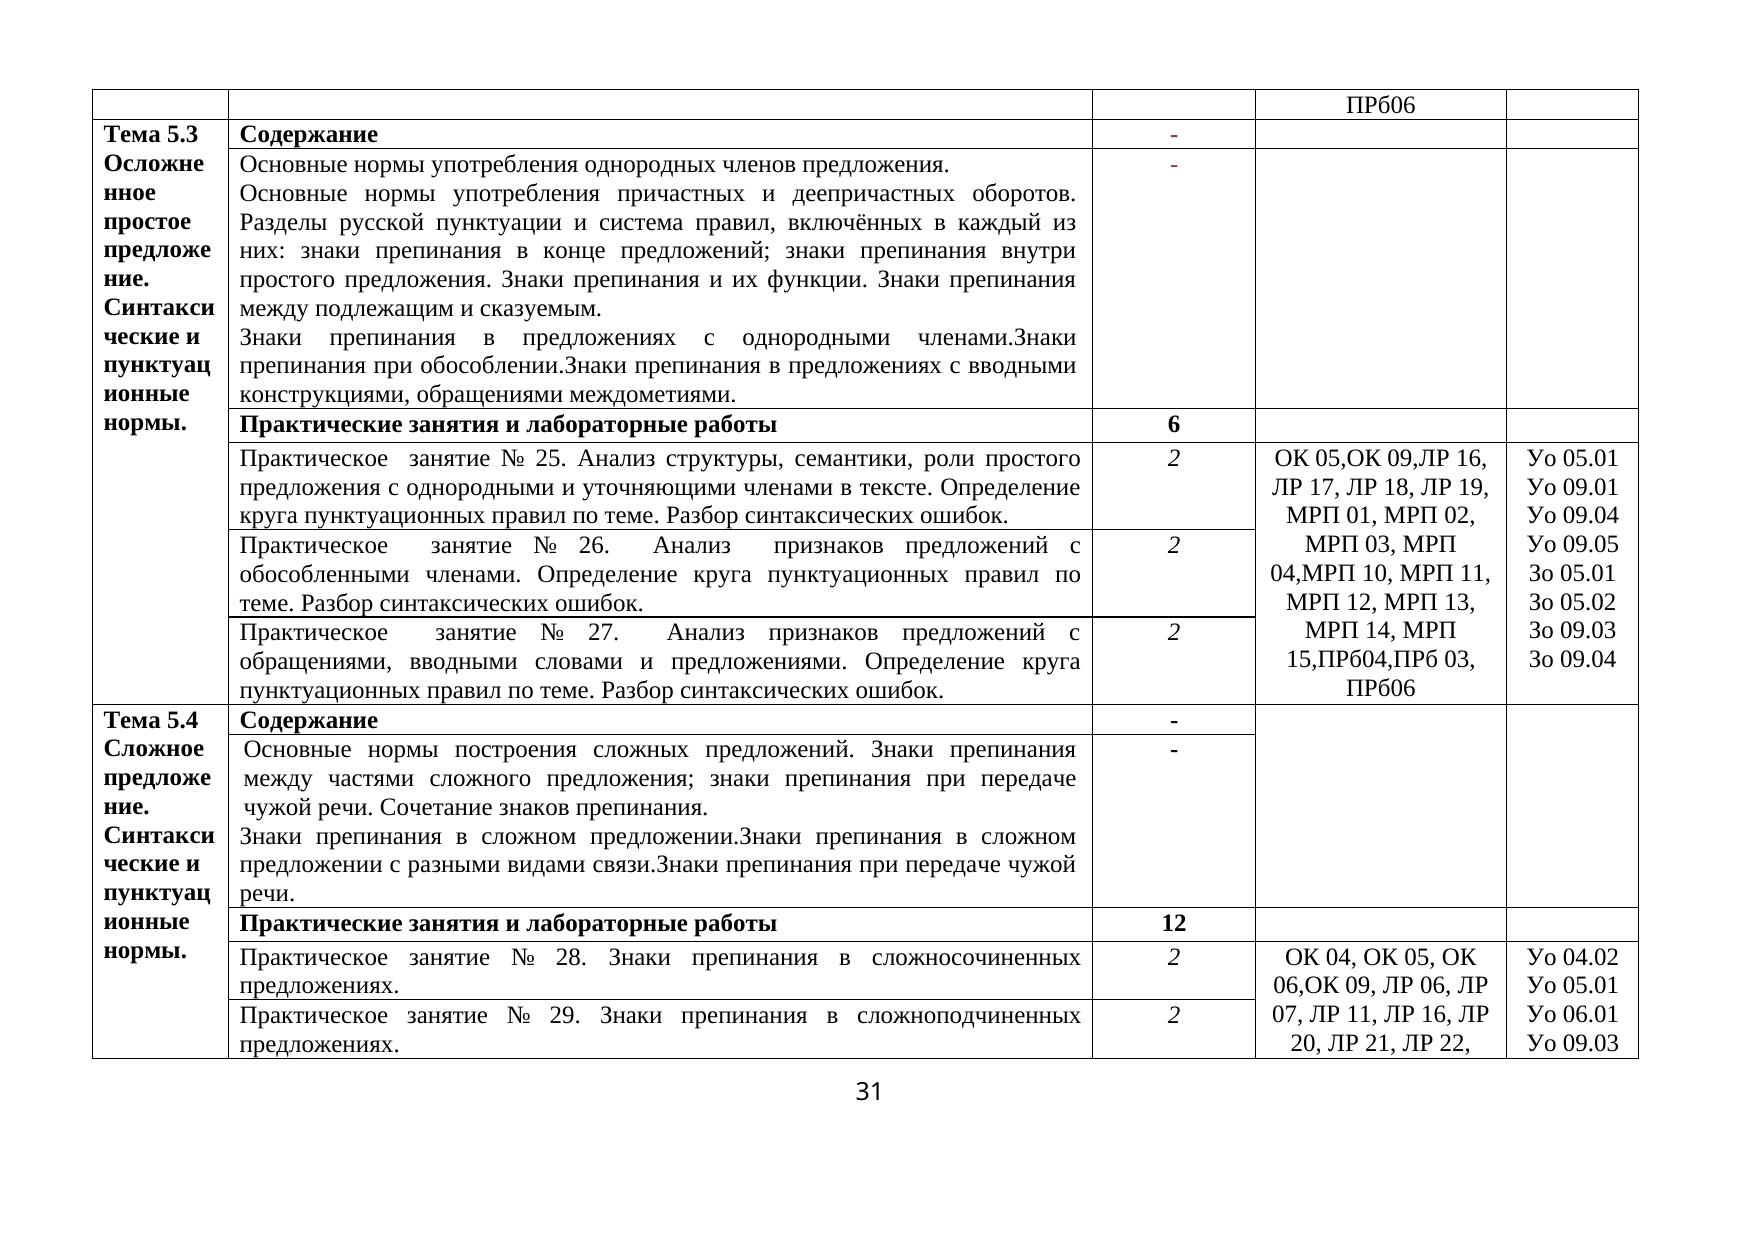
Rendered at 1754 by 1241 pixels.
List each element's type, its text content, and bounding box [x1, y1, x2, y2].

table_cell [1507, 705, 1638, 907]
table_cell Уо 05.01 Уо 09.01 Уо 09.04 Уо 09.05 Зо 05.01 Зо 05.02 Зо 09.03 Зо 09.04 [1507, 443, 1638, 704]
table_cell 12 [1093, 908, 1255, 941]
table_cell [1507, 409, 1638, 442]
table_cell Практическое занятие № 28. Знаки препинания в сложносочиненных предложениях. [229, 942, 1092, 999]
table_cell Практические занятия и лабораторные работы [229, 908, 1092, 941]
table_cell Практическое занятие № 26. Анализ признаков предложений с обособленными членами. Определение круга пунктуационных правил по теме. Разбор синтаксических ошибок. [229, 530, 1092, 616]
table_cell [229, 90, 1092, 118]
table_cell 6 [1093, 409, 1255, 442]
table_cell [1507, 90, 1638, 118]
table_cell - [1093, 735, 1255, 907]
table_cell [1256, 409, 1506, 442]
table_cell [1256, 705, 1506, 907]
table_cell 2 [1093, 942, 1255, 999]
table_cell [1507, 120, 1638, 148]
table_cell Уо 04.02 Уо 05.01 Уо 06.01 Уо 09.03 Уо 09.05 Зо 05.02 Зо 06.01 Зо 06.02 Зо 09.01 [1507, 942, 1638, 1058]
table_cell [1256, 90, 1506, 118]
table_cell 2 [1093, 443, 1255, 529]
table_cell [1256, 120, 1506, 148]
table_cell Основные нормы построения сложных предложений. Знаки препинания между частями сложного предложения; знаки препинания при передаче чужой речи. Сочетание знаков препинания. Знаки препинания в сложном предложении.Знаки препинания в сложном предложении с разными видами связи.Знаки препинания при передаче чужой речи. [229, 735, 1092, 907]
table_cell Содержание [229, 120, 1092, 148]
table_cell ОК 04, ОК 05, ОК 06,ОК 09, ЛР 06, ЛР 07, ЛР 11, ЛР 16, ЛР 20, ЛР 21, ЛР 22, МРП 01, МРП 02, МРП 03, МРП 04, МРП 05, МРП 06, МРП 07, МРП 09, МРР 01, МРР 02, МРР 04, МРК 11, ПРб 02, ПРб 04, ПРб 06 [1256, 942, 1506, 1058]
table_cell - [1093, 149, 1255, 408]
table_cell Практическое занятие № 29. Знаки препинания в сложноподчиненных предложениях. [229, 1000, 1092, 1058]
table_cell Тема 5.3 Осложненное простое предложение. Синтаксические и пунктуационные нормы. [93, 120, 228, 704]
table_cell 2 [1093, 90, 1255, 118]
table_cell [1256, 149, 1506, 408]
table_cell Практическое занятие № 25. Анализ структуры, семантики, роли простого предложения с однородными и уточняющими членами в тексте. Определение круга пунктуационных правил по теме. Разбор синтаксических ошибок. [229, 443, 1092, 529]
table_cell ОК 05,ОК 09,ЛР 16, ЛР 17, ЛР 18, ЛР 19, МРП 01, МРП 02, МРП 03, МРП 04,МРП 10, МРП 11, МРП 12, МРП 13, МРП 14, МРП 15,ПРб04,ПРб 03, ПРб06 [1256, 443, 1506, 704]
table_cell [1507, 149, 1638, 408]
table_cell 2 [1093, 618, 1255, 704]
table_cell [1256, 908, 1506, 941]
table_cell 2 [1093, 530, 1255, 616]
table_cell 2 [1093, 1000, 1255, 1058]
table_cell - [1093, 705, 1255, 733]
table_cell Практические занятия и лабораторные работы [229, 409, 1092, 442]
table_cell - [1093, 120, 1255, 148]
table_cell [1507, 908, 1638, 941]
table_cell Практическое занятие № 27. Анализ признаков предложений с обращениями, вводными словами и предложениями. Определение круга пунктуационных правил по теме. Разбор синтаксических ошибок. [229, 618, 1092, 704]
table_cell Содержание [229, 705, 1092, 733]
table_cell Основные нормы употребления однородных членов предложения. Основные нормы употребления причастных и деепричастных оборотов. Разделы русской пунктуации и система правил, включённых в каждый из них: знаки препинания в конце предложений; знаки препинания внутри простого предложения. Знаки препинания и их функции. Знаки препинания между подлежащим и сказуемым. Знаки препинания в предложениях с однородными членами.Знаки препинания при обособлении.Знаки препинания в предложениях с вводными конструкциями, обращениями междометиями. [229, 149, 1092, 408]
table_cell Тема 5.4 Сложное предложение. Синтаксические и пунктуационные нормы. [93, 705, 228, 1058]
